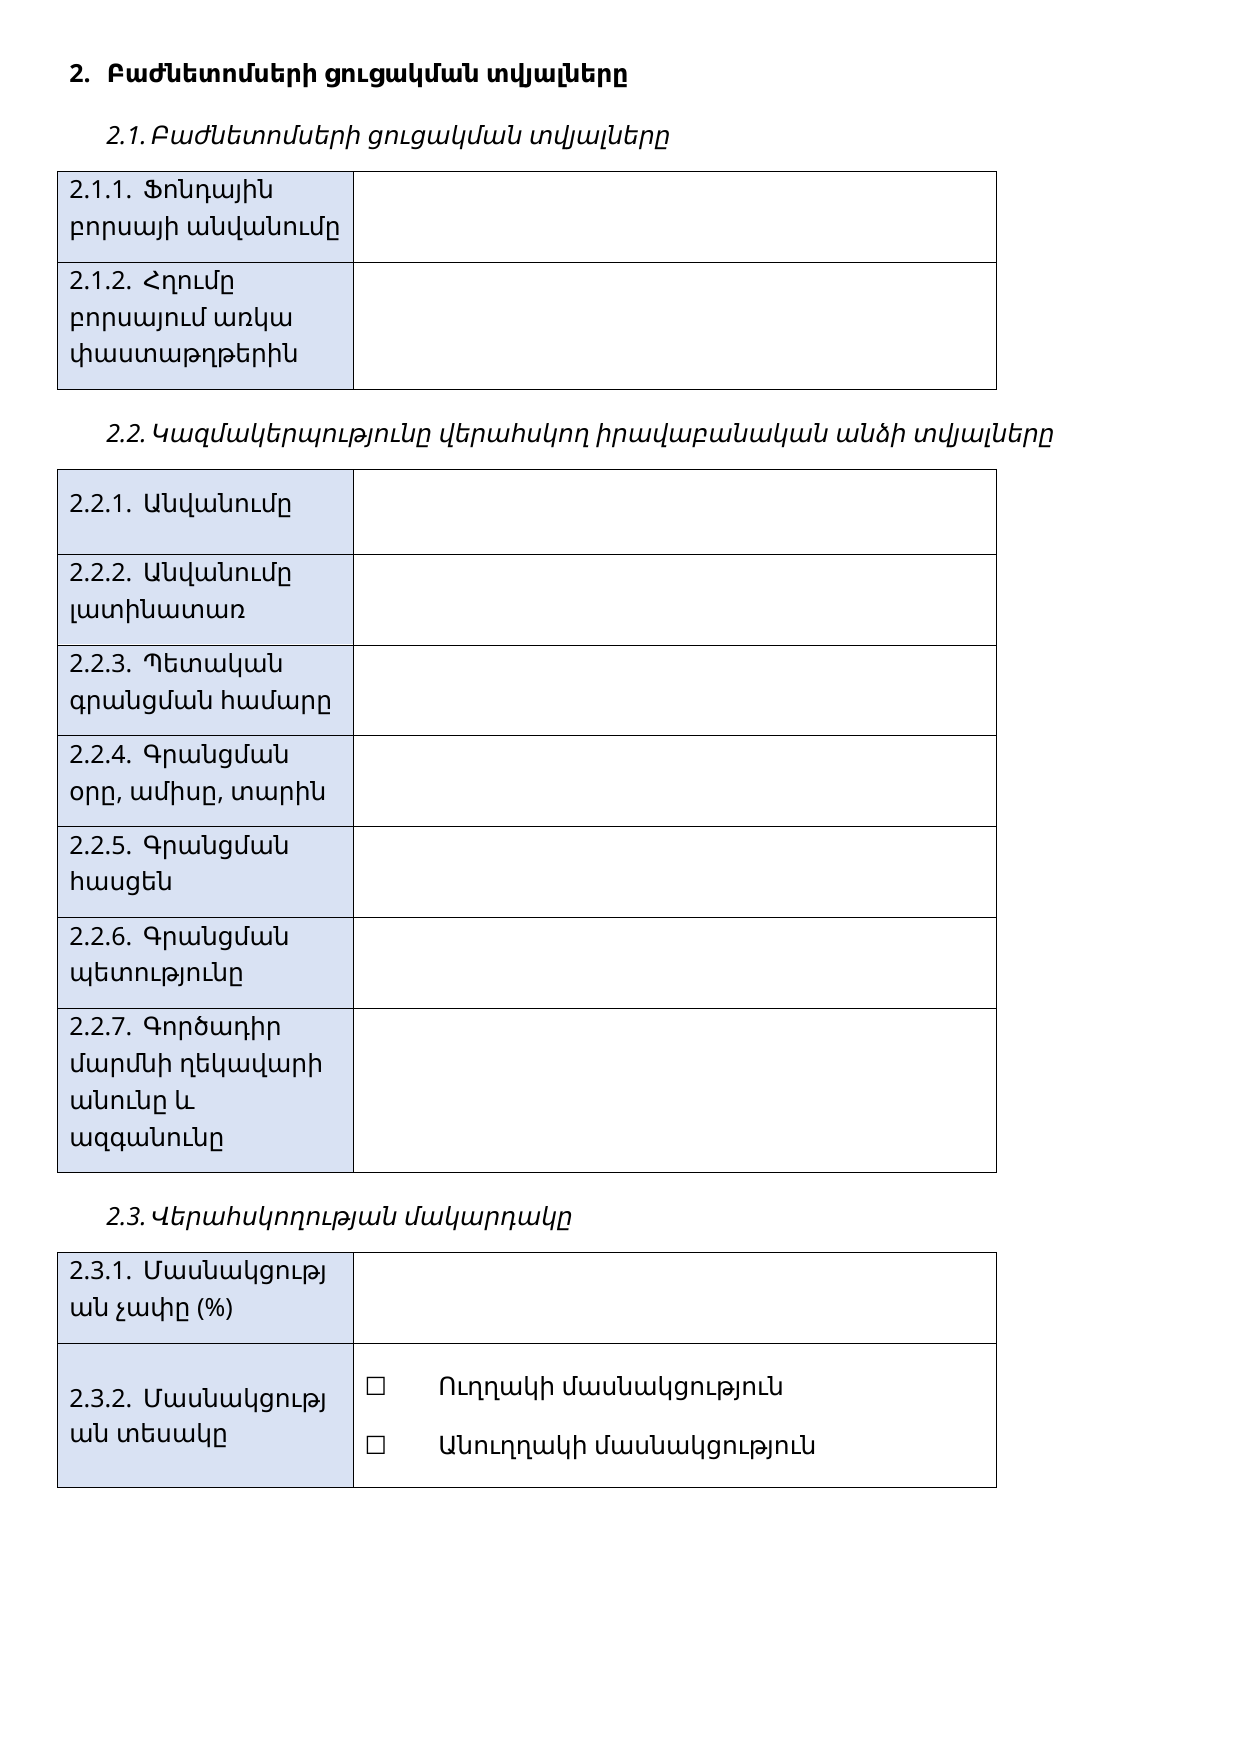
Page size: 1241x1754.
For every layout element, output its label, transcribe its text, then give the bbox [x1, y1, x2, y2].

table_header Անվանումը [58, 470, 353, 554]
table_cell [354, 555, 996, 644]
table_header Մասնակցության չափը (%) [58, 1253, 353, 1343]
table_cell Պետական գրանցման համարը [58, 646, 353, 735]
table_header [354, 1253, 996, 1343]
table_cell [354, 646, 996, 735]
table_header [354, 470, 996, 554]
table_cell [354, 736, 996, 826]
table_cell Գրանցման հասցեն [58, 827, 353, 917]
list Բաժնետոմսերի ցուցակման տվյալները [69, 56, 1121, 89]
table_cell [354, 1009, 996, 1172]
table_cell Գրանցման պետությունը [58, 918, 353, 1008]
table_cell Մասնակցության տեսակը [58, 1344, 353, 1487]
table_cell Գործադիր մարմնի ղեկավարի անունը և ազգանունը [58, 1009, 353, 1172]
table_cell Անվանումը լատինատառ [58, 555, 353, 644]
table_cell Հղումը բորսայում առկա փաստաթղթերին [58, 263, 353, 389]
table_header Ֆոնդային բորսայի անվանումը [58, 172, 353, 262]
table_cell [354, 263, 996, 389]
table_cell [354, 1344, 996, 1487]
table_cell [354, 918, 996, 1008]
list Կազմակերպությունը վերահսկող իրավաբանական անձի տվյալները [106, 415, 1121, 449]
list Վերահսկողության մակարդակը [106, 1198, 1121, 1232]
table_cell Գրանցման օրը, ամիսը, տարին [58, 736, 353, 826]
table_cell [354, 827, 996, 917]
list Բաժնետոմսերի ցուցակման տվյալները [106, 117, 1121, 151]
table_header [354, 172, 996, 262]
